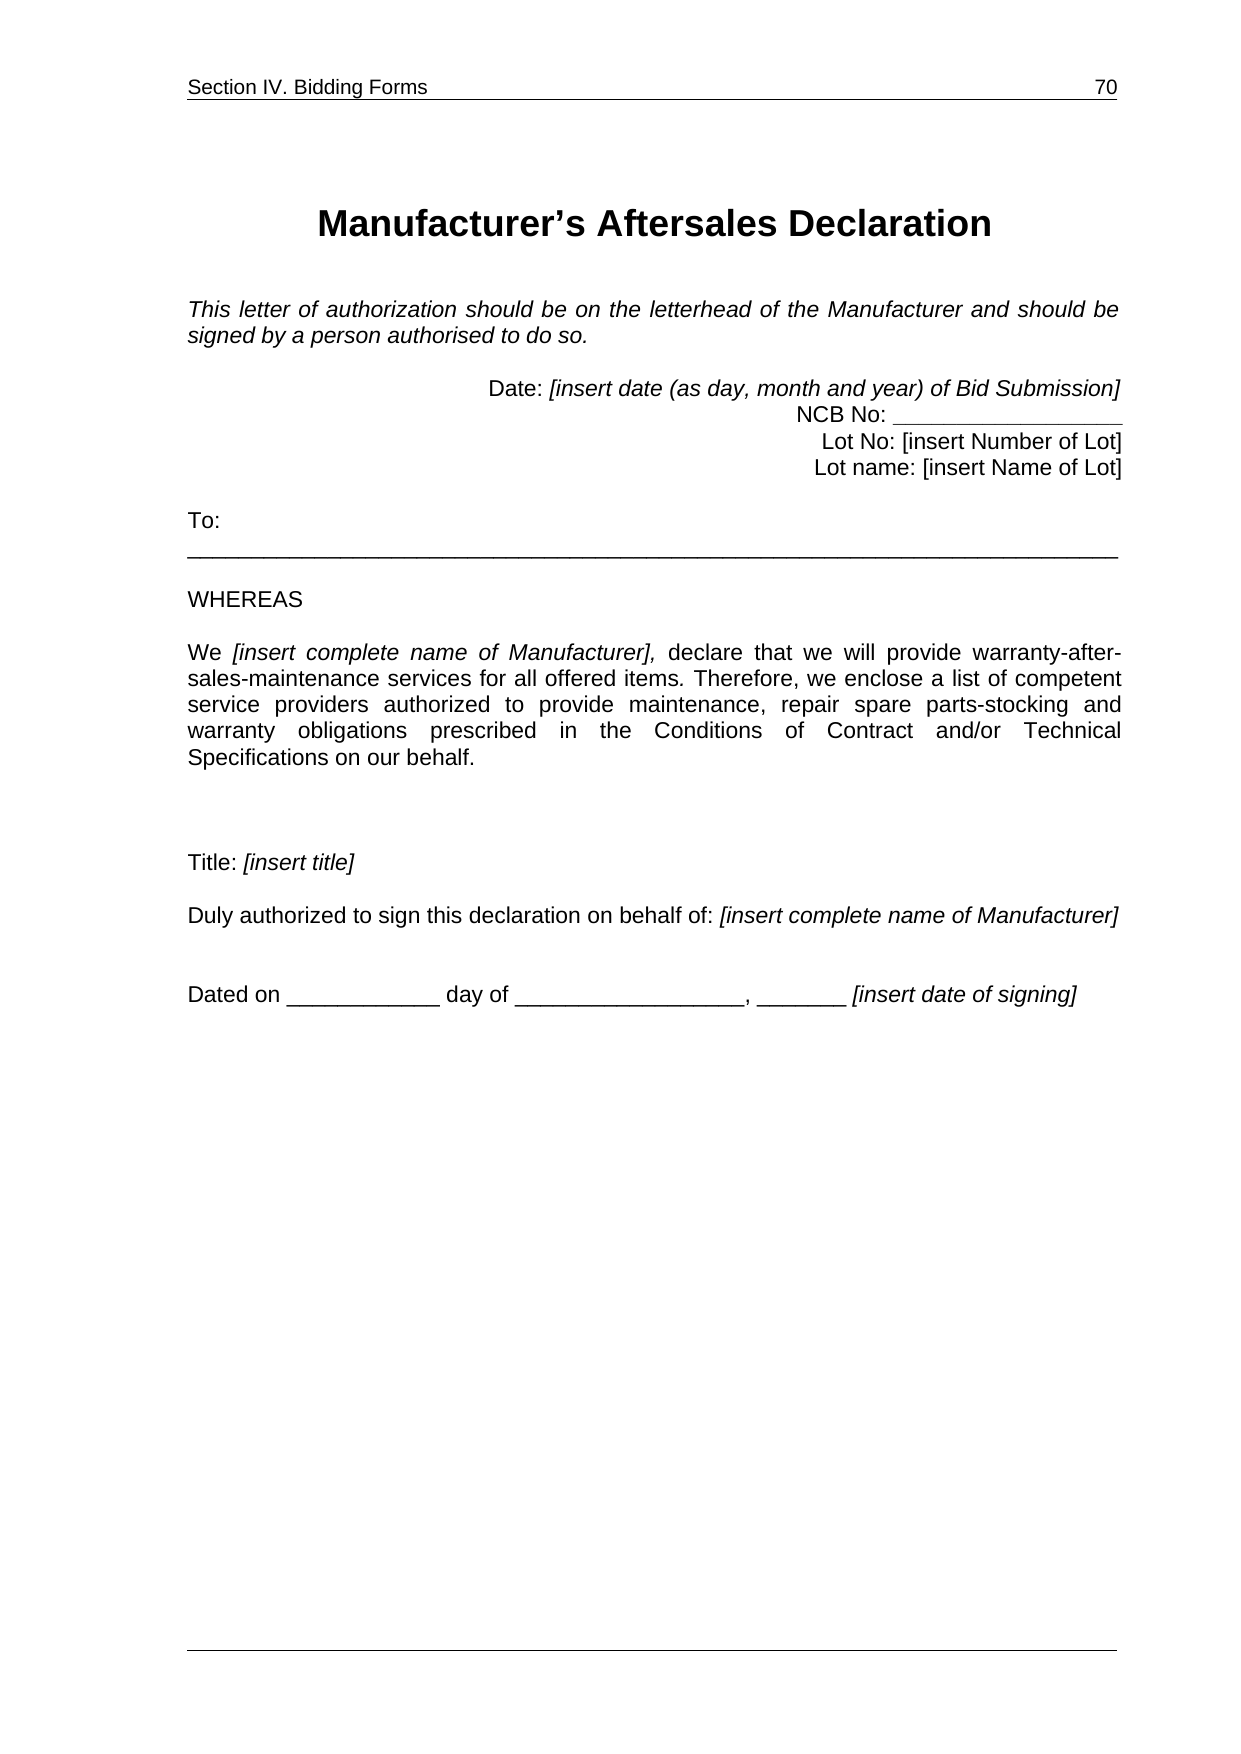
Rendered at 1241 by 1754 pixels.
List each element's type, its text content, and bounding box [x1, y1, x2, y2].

text To: _________________________________________________________________________ [187, 507, 1122, 559]
text Title: [insert title] [187, 849, 1122, 876]
text This letter of authorization should be on the letterhead of the Manufacturer and should be signed by a person authorised to do so. [187, 296, 1122, 348]
text Lot name: [insert Name of Lot] [187, 454, 1122, 480]
text NCB No: __________________ [187, 401, 1122, 428]
text WHEREAS [187, 586, 1122, 612]
text Lot No: [insert Number of Lot] [637, 428, 1122, 454]
text Dated on ____________ day of __________________, _______ [insert date of signing] [187, 981, 1122, 1007]
text Date: [insert date (as day, month and year) of Bid Submission] [187, 375, 1122, 401]
text Duly authorized to sign this declaration on behalf of: [insert complete name of Manufacturer] [187, 902, 1122, 928]
text We [insert complete name of Manufacturer], declare that we will provide warranty-after-sales-maintenance services for all offered items. Therefore, we enclose a list of competent service providers authorized to provide maintenance, repair spare parts-stocking and warranty obligations prescribed in the Conditions of Contract and/or Technical Specifications on our behalf. [187, 638, 1122, 770]
text Manufacturer’s Aftersales Declaration [187, 201, 1122, 244]
